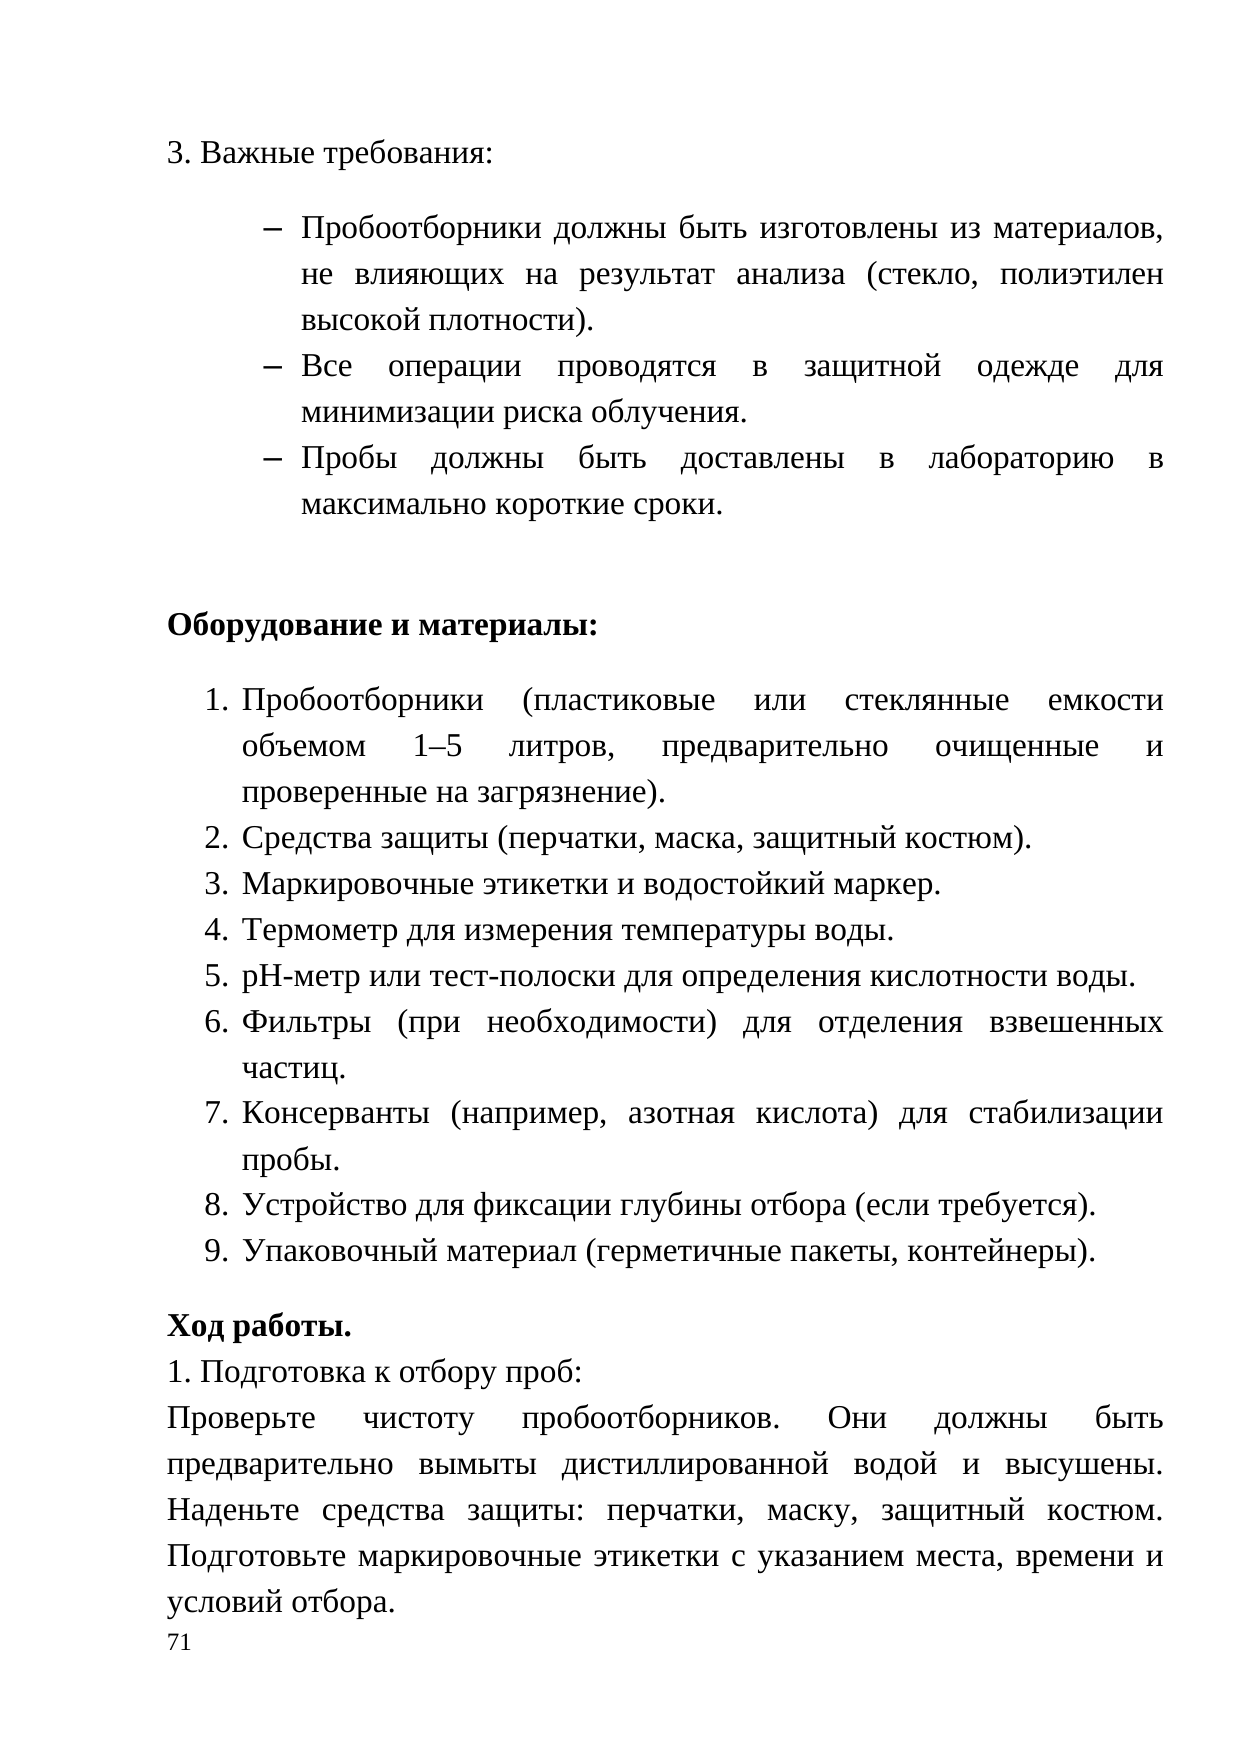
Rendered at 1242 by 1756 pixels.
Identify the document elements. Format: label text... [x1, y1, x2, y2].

list Все операции проводятся в защитной одежде для минимизации риска облучения. [263, 345, 1164, 430]
list Консерванты (например, азотная кислота) для стабилизации пробы. [204, 1093, 1164, 1177]
text Оборудование и материалы: [167, 604, 1164, 643]
list pH-метр или тест-полоски для определения кислотности воды. [204, 955, 1164, 993]
list Фильтры (при необходимости) для отделения взвешенных частиц. [204, 1001, 1164, 1085]
list Пробоотборники должны быть изготовлены из материалов, не влияющих на результат анализа (стекло, полиэтилен высокой плотности). [263, 208, 1164, 338]
list Пробоотборники (пластиковые или стеклянные емкости объемом 1–5 литров, предварительно очищенные и проверенные на загрязнение). [204, 679, 1164, 809]
list Средства защиты (перчатки, маска, защитный костюм). [204, 817, 1164, 856]
list Устройство для фиксации глубины отбора (если требуется). [204, 1185, 1164, 1223]
list Термометр для измерения температуры воды. [204, 909, 1164, 947]
text Проверьте чистоту пробоотборников. Они должны быть предварительно вымыты дистиллированной водой и высушены. Наденьте средства защиты: перчатки, маску, защитный костюм. Подготовьте маркировочные этикетки с указанием места, времени и условий отбора. [167, 1398, 1164, 1620]
list Маркировочные этикетки и водостойкий маркер. [204, 863, 1164, 901]
text 3. Важные требования: [167, 132, 1164, 171]
list Пробы должны быть доставлены в лабораторию в максимально короткие сроки. [263, 437, 1164, 522]
list Упаковочный материал (герметичные пакеты, контейнеры). [204, 1231, 1164, 1269]
text 1. Подготовка к отбору проб: [167, 1352, 1164, 1390]
text Ход работы. [167, 1306, 1164, 1344]
